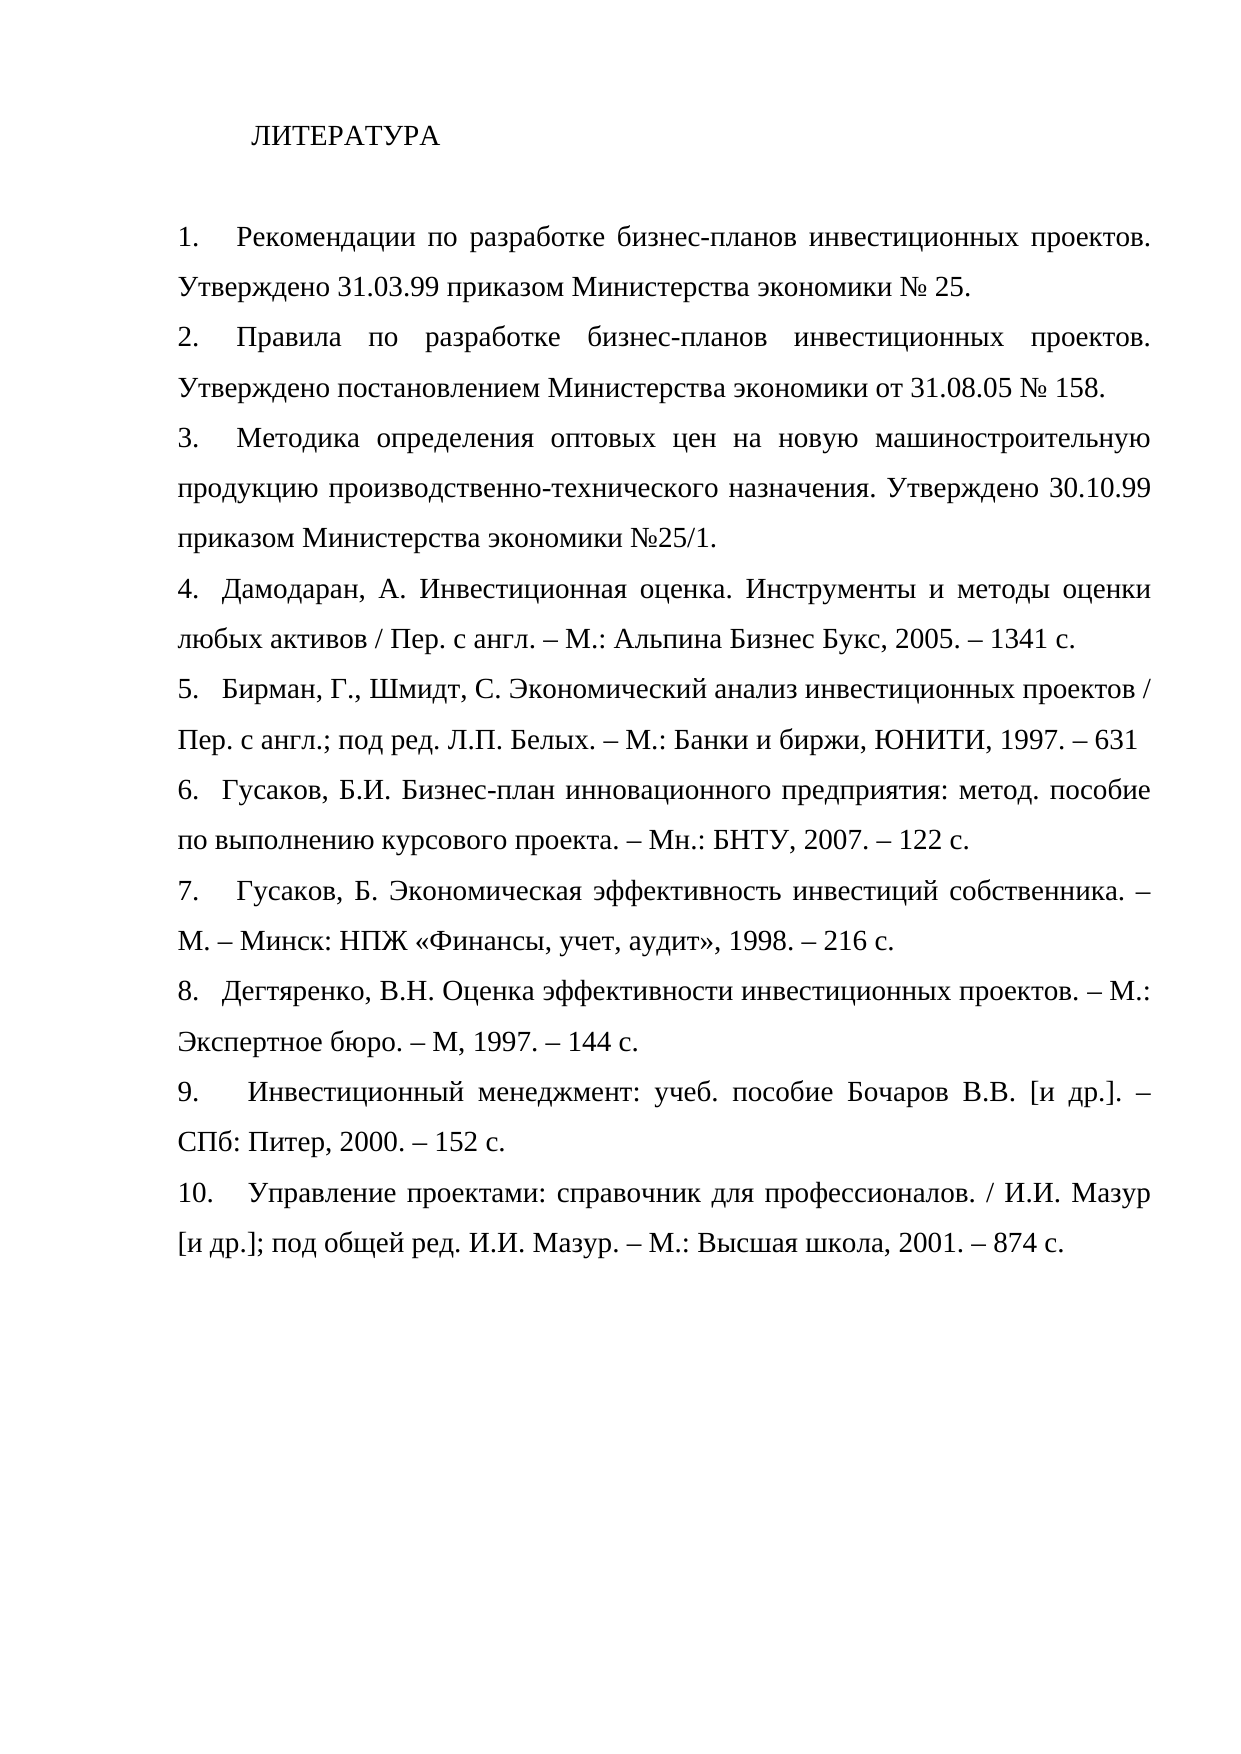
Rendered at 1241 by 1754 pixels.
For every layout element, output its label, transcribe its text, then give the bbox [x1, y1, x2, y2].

text Литература [177, 118, 1152, 152]
text 5. Бирман, Г., Шмидт, С. Экономический анализ инвестиционных проектов / Пер. с англ.; под ред. Л.П. Белых. – М.: Банки и биржи, ЮНИТИ, 1997. – 631 [177, 672, 1152, 755]
text 9. Инвестиционный менеджмент: учеб. пособие Бочаров В.В. [и др.]. – СПб: Питер, 2000. – 152 с. [177, 1074, 1152, 1158]
text 1. Рекомендации по разработке бизнес-планов инвестиционных проектов. Утверждено 31.03.99 приказом Министерства экономики № 25. [177, 219, 1152, 303]
text 3. Методика определения оптовых цен на новую машиностроительную продукцию производственно-технического назначения. Утверждено 30.10.99 приказом Министерства экономики №25/1. [177, 420, 1152, 554]
text 2. Правила по разработке бизнес-планов инвестиционных проектов. Утверждено постановлением Министерства экономики от 31.08.05 № 158. [177, 319, 1152, 403]
text 7. Гусаков, Б. Экономическая эффективность инвестиций собственника. – М. – Минск: НПЖ «Финансы, учет, аудит», 1998. – 216 с. [177, 873, 1152, 957]
text 10. Управление проектами: справочник для профессионалов. / И.И. Мазур [и др.]; под общей ред. И.И. Мазур. – М.: Высшая школа, 2001. – 874 с. [177, 1175, 1152, 1258]
text 6. Гусаков, Б.И. Бизнес-план инновационного предприятия: метод. пособие по выполнению курсового проекта. – Мн.: БНТУ, 2007. – 122 с. [177, 772, 1152, 856]
text 8. Дегтяренко, В.Н. Оценка эффективности инвестиционных проектов. – М.: Экспертное бюро. – М, 1997. – 144 с. [177, 973, 1152, 1057]
text 4. Дамодаран, А. Инвестиционная оценка. Инструменты и методы оценки любых активов / Пер. с англ. – М.: Альпина Бизнес Букс, 2005. – 1341 с. [177, 571, 1152, 655]
